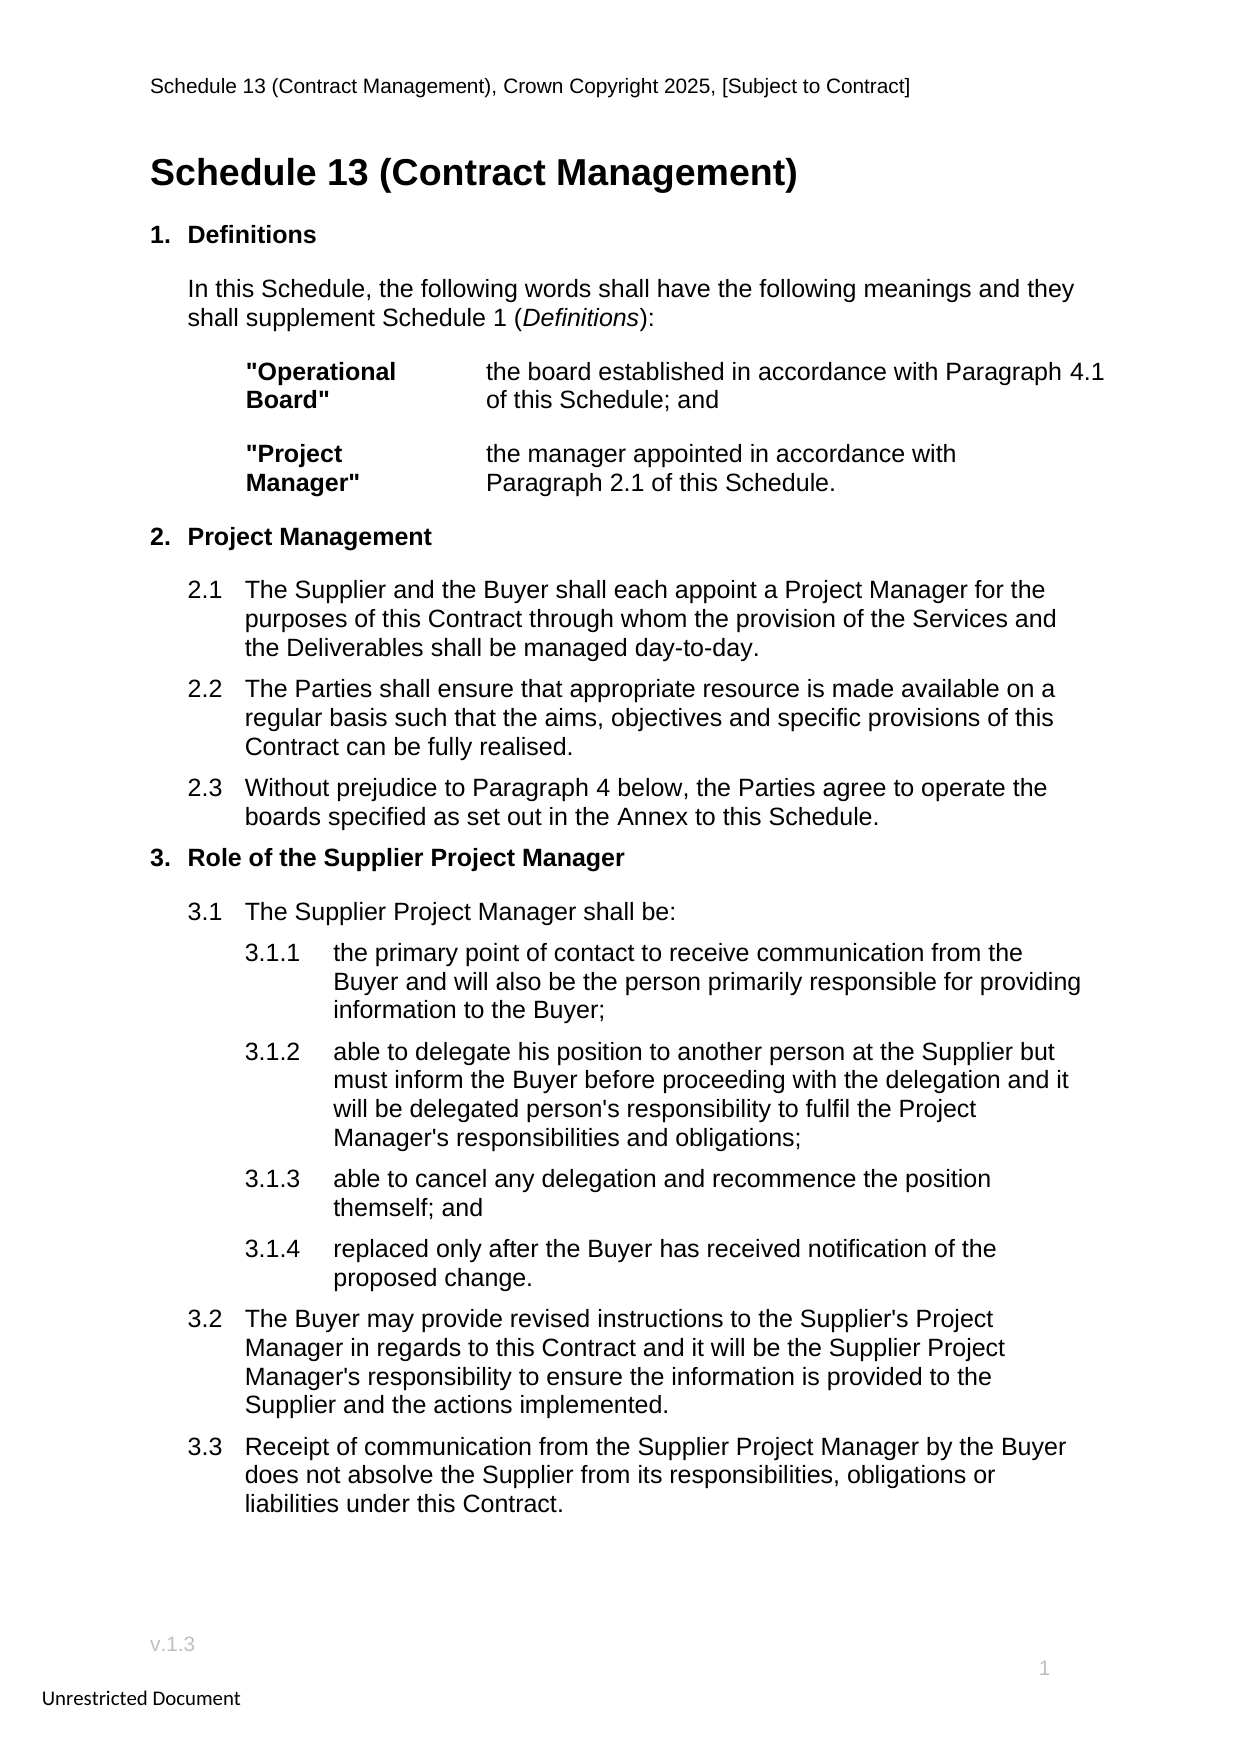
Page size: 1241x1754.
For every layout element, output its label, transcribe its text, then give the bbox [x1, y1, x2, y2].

subtitle Role of the Supplier Project Manager [150, 843, 1090, 872]
text Receipt of communication from the Supplier Project Manager by the Buyer does not absolve the Supplier from its responsibilities, obligations or liabilities under this Contract. [187, 1432, 1090, 1518]
table_header the board established in accordance with Paragraph 4.1 of this Schedule; and [475, 344, 1117, 427]
text In this Schedule, the following words shall have the following meanings and they shall supplement Schedule 1 (Definitions): [187, 274, 1090, 332]
text Schedule 13 (Contract Management) [150, 150, 1090, 193]
subtitle Project Management [150, 522, 1090, 550]
text The Parties shall ensure that appropriate resource is made available on a regular basis such that the aims, objectives and specific provisions of this Contract can be fully realised. [187, 674, 1090, 760]
text The Supplier and the Buyer shall each appoint a Project Manager for the purposes of this Contract through whom the provision of the Services and the Deliverables shall be managed day-to-day. [187, 575, 1090, 662]
subtitle Definitions [150, 220, 1090, 249]
text the primary point of contact to receive communication from the Buyer and will also be the person primarily responsible for providing information to the Buyer; [244, 938, 1090, 1024]
text The Buyer may provide revised instructions to the Supplier's Project Manager in regards to this Contract and it will be the Supplier Project Manager's responsibility to ensure the information is provided to the Supplier and the actions implemented. [187, 1304, 1090, 1419]
text replaced only after the Buyer has received notification of the proposed change. [244, 1234, 1090, 1292]
text The Supplier Project Manager shall be: [187, 897, 1090, 925]
table_cell the manager appointed in accordance with Paragraph 2.1 of this Schedule. [475, 427, 1117, 509]
table_cell "Project Manager" [189, 427, 474, 509]
text able to delegate his position to another person at the Supplier but must inform the Buyer before proceeding with the delegation and it will be delegated person's responsibility to fulfil the Project Manager's responsibilities and obligations; [244, 1037, 1090, 1152]
text Without prejudice to Paragraph 4 below, the Parties agree to operate the boards specified as set out in the Annex to this Schedule. [187, 773, 1090, 830]
text able to cancel any delegation and recommence the position themself; and [244, 1164, 1090, 1222]
table_header "Operational Board" [189, 344, 474, 427]
